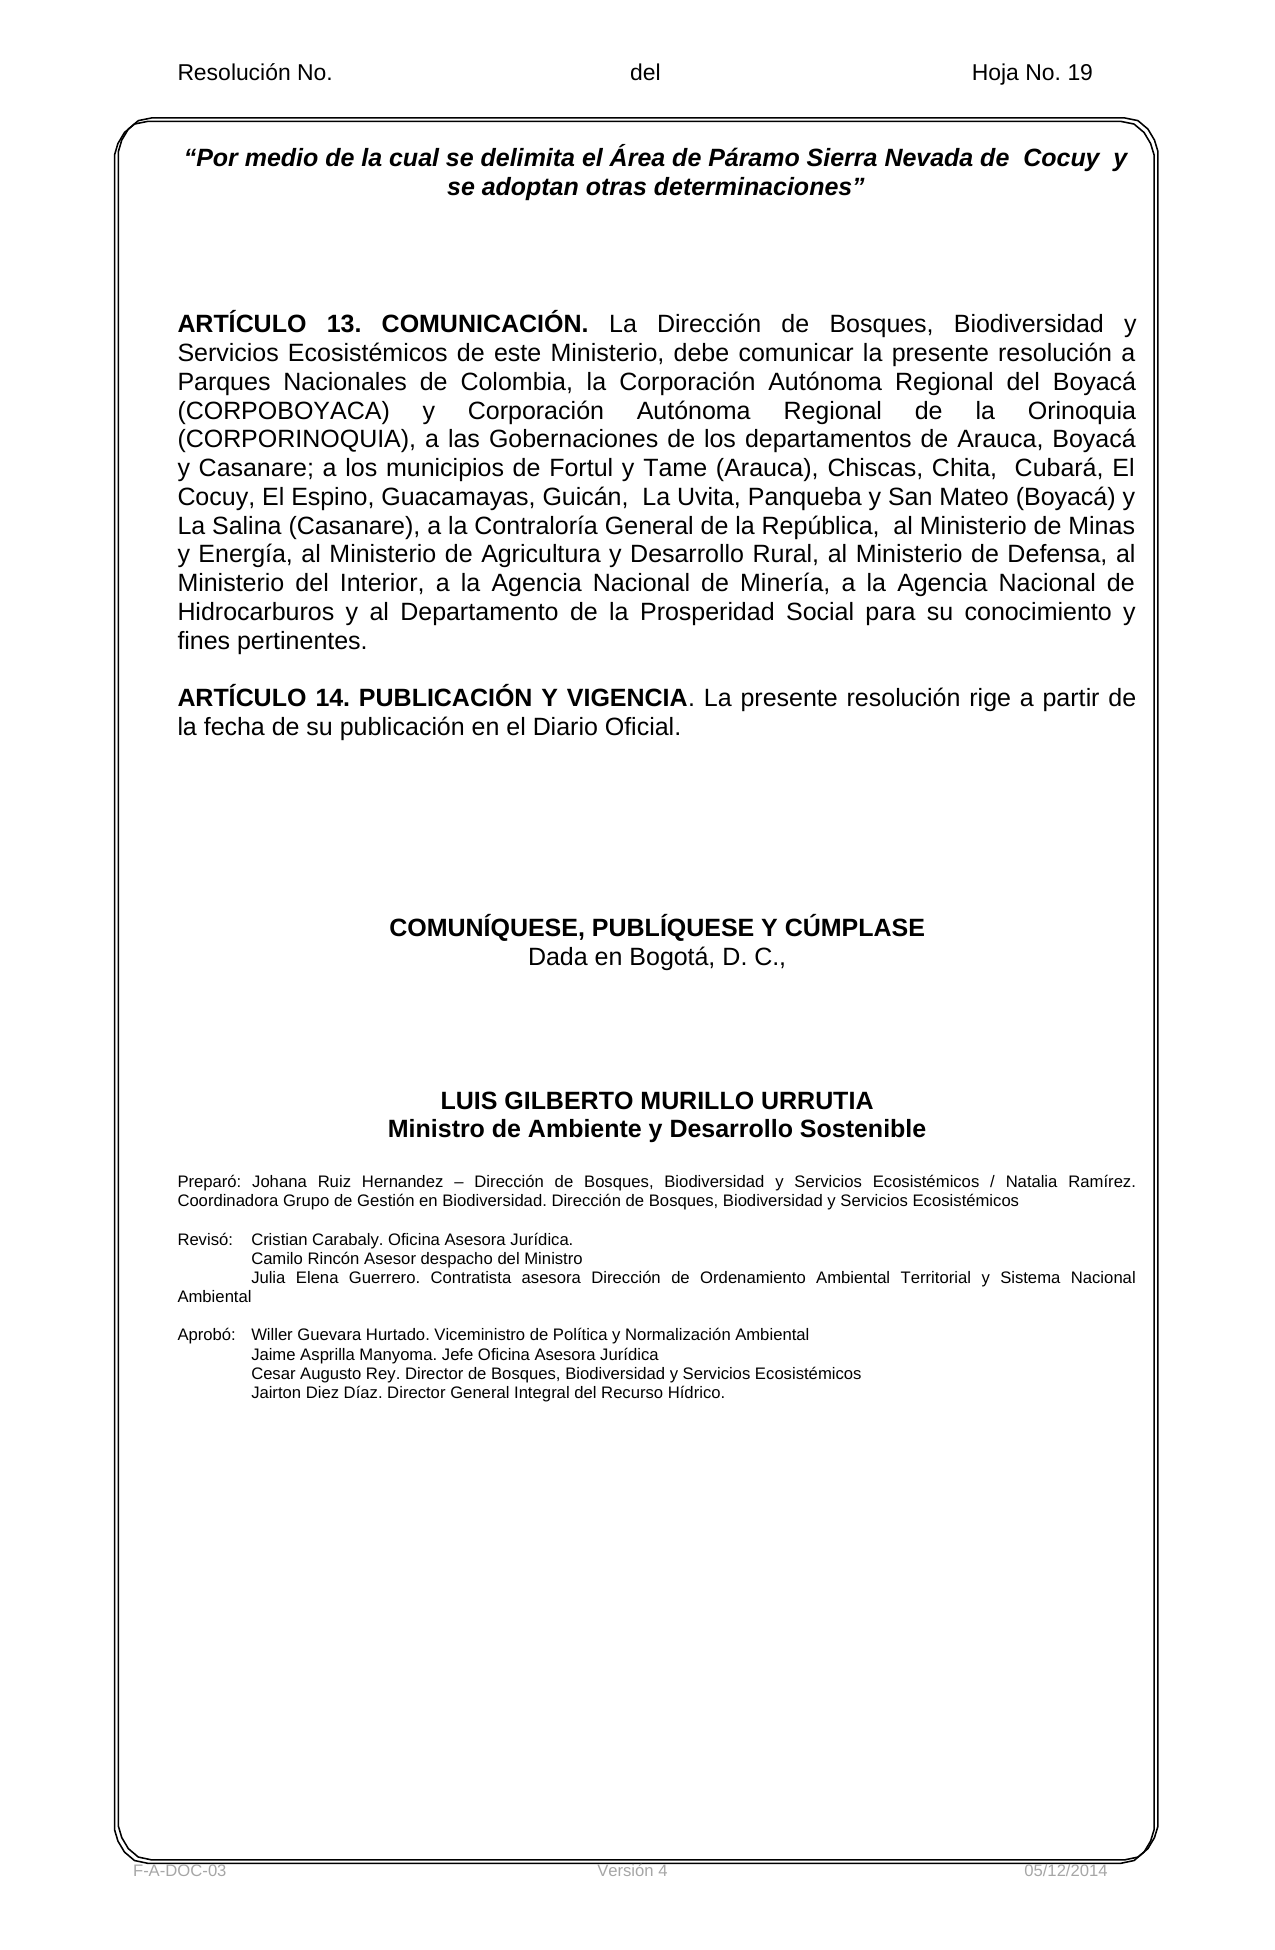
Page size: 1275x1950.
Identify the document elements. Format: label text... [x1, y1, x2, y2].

text Aprobó: Willer Guevara Hurtado. Viceministro de Política y Normalización Ambiental [177, 1325, 1137, 1344]
text ARTÍCULO 14. PUBLICACIÓN Y VIGENCIA. La presente resolución rige a partir de la fecha de su publicación en el Diario Oficial. [177, 683, 1137, 741]
text Ministro de Ambiente y Desarrollo Sostenible [177, 1114, 1137, 1143]
text ARTÍCULO 13. COMUNICACIÓN. La Dirección de Bosques, Biodiversidad y Servicios Ecosistémicos de este Ministerio, debe comunicar la presente resolución a Parques Nacionales de Colombia, la Corporación Autónoma Regional del Boyacá (CORPOBOYACA) y Corporación Autónoma Regional de la Orinoquia (CORPORINOQUIA), a las Gobernaciones de los departamentos de Arauca, Boyacá y Casanare; a los municipios de Fortul y Tame (Arauca), Chiscas, Chita, Cubará, El Cocuy, El Espino, Guacamayas, Guicán, La Uvita, Panqueba y San Mateo (Boyacá) y La Salina (Casanare), a la Contraloría General de la República, al Ministerio de Minas y Energía, al Ministerio de Agricultura y Desarrollo Rural, al Ministerio de Defensa, al Ministerio del Interior, a la Agencia Nacional de Minería, a la Agencia Nacional de Hidrocarburos y al Departamento de la Prosperidad Social para su conocimiento y fines pertinentes. [177, 309, 1137, 654]
text Dada en Bogotá, D. C., [177, 942, 1137, 971]
text Camilo Rincón Asesor despacho del Ministro [177, 1248, 1137, 1268]
text Julia Elena Guerrero. Contratista asesora Dirección de Ordenamiento Ambiental Territorial y Sistema Nacional Ambiental [177, 1268, 1137, 1306]
text Jairton Diez Díaz. Director General Integral del Recurso Hídrico. [177, 1383, 1137, 1402]
text Cesar Augusto Rey. Director de Bosques, Biodiversidad y Servicios Ecosistémicos [177, 1363, 1137, 1383]
text Preparó: Johana Ruiz Hernandez – Dirección de Bosques, Biodiversidad y Servicios Ecosistémicos / Natalia Ramírez. Coordinadora Grupo de Gestión en Biodiversidad. Dirección de Bosques, Biodiversidad y Servicios Ecosistémicos [177, 1172, 1137, 1210]
text LUIS GILBERTO MURILLO URRUTIA [177, 1086, 1137, 1114]
text COMUNÍQUESE, PUBLÍQUESE Y CÚMPLASE [177, 913, 1137, 942]
text Jaime Asprilla Manyoma. Jefe Oficina Asesora Jurídica [177, 1344, 1137, 1363]
text Revisó: Cristian Carabaly. Oficina Asesora Jurídica. [177, 1229, 1137, 1248]
